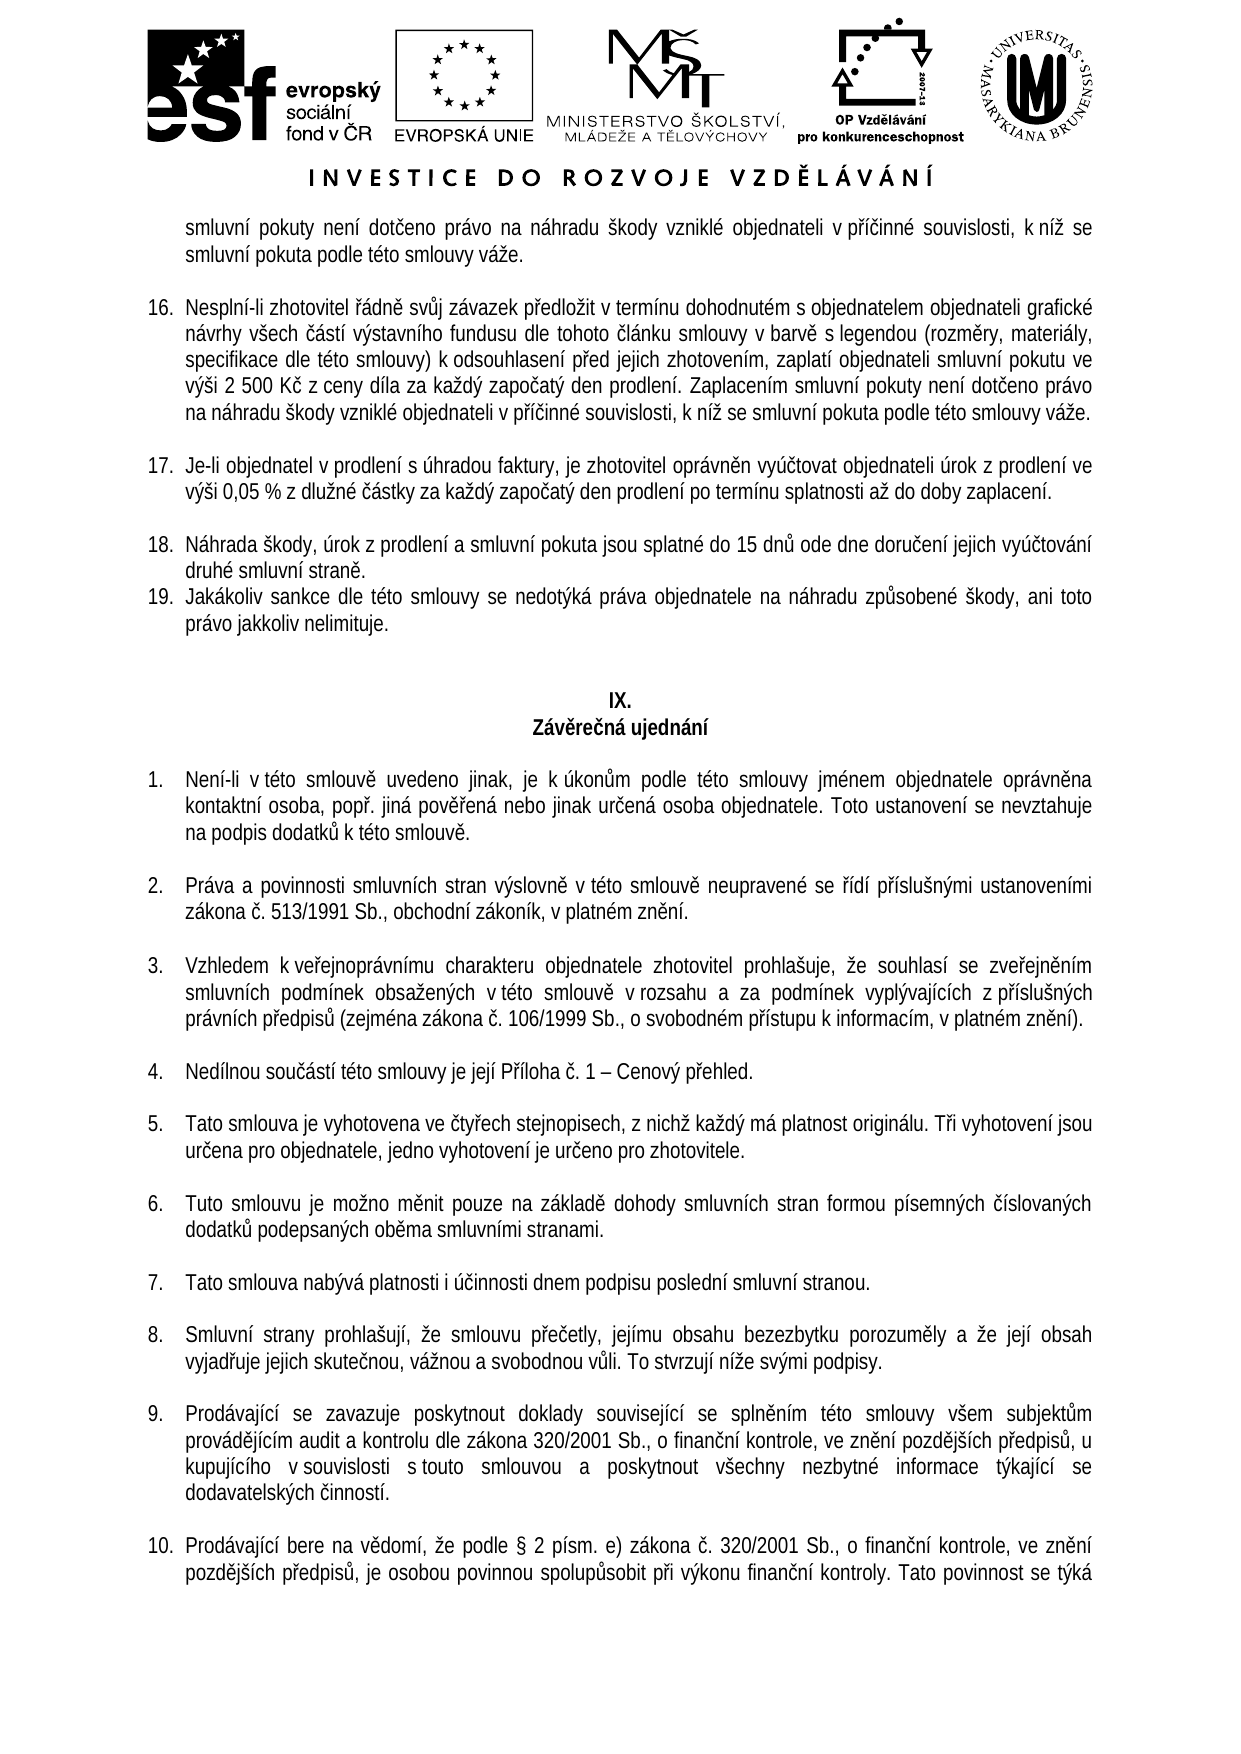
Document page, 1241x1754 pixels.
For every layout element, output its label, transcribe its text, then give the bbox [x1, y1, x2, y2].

list Náhrada škody, úrok z prodlení a smluvní pokuta jsou splatné do 15 dnů ode dne doručení jejich vyúčtování druhé smluvní straně. [148, 531, 1093, 583]
list Nedílnou součástí této smlouvy je její Příloha č. 1 – Cenový přehled. [148, 1058, 1093, 1084]
text Závěrečná ujednání [148, 713, 1093, 740]
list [148, 214, 1093, 267]
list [148, 1532, 1093, 1585]
list Prodávající se zavazuje poskytnout doklady související se splněním této smlouvy všem subjektům provádějícím audit a kontrolu dle zákona 320/2001 Sb., o finanční kontrole, ve znění pozdějších předpisů, u kupujícího v souvislosti s touto smlouvou a poskytnout všechny nezbytné informace týkající se dodavatelských činností. [148, 1400, 1093, 1506]
text IX. [148, 687, 1093, 713]
list Smluvní strany prohlašují, že smlouvu přečetly, jejímu obsahu bezezbytku porozuměly a že její obsah vyjadřuje jejich skutečnou, vážnou a svobodnou vůli. To stvrzují níže svými podpisy. [148, 1321, 1093, 1374]
list Není-li v této smlouvě uvedeno jinak, je k úkonům podle této smlouvy jménem objednatele oprávněna kontaktní osoba, popř. jiná pověřená nebo jinak určená osoba objednatele. Toto ustanovení se nevztahuje na podpis dodatků k této smlouvě. [148, 766, 1093, 845]
list Nesplní-li zhotovitel řádně svůj závazek předložit v termínu dohodnutém s objednatelem objednateli grafické návrhy všech částí výstavního fundusu dle tohoto článku smlouvy v barvě s legendou (rozměry, materiály, specifikace dle této smlouvy) k odsouhlasení před jejich zhotovením, zaplatí objednateli smluvní pokutu ve výši 2 500 Kč z ceny díla za každý započatý den prodlení. Zaplacením smluvní pokuty není dotčeno právo na náhradu škody vzniklé objednateli v příčinné souvislosti, k níž se smluvní pokuta podle této smlouvy váže. [148, 293, 1093, 425]
list Tato smlouva je vyhotovena ve čtyřech stejnopisech, z nichž každý má platnost originálu. Tři vyhotovení jsou určena pro objednatele, jedno vyhotovení je určeno pro zhotovitele. [148, 1110, 1093, 1163]
list Tato smlouva nabývá platnosti i účinnosti dnem podpisu poslední smluvní stranou. [148, 1268, 1093, 1295]
list Tuto smlouvu je možno měnit pouze na základě dohody smluvních stran formou písemných číslovaných dodatků podepsaných oběma smluvními stranami. [148, 1189, 1093, 1242]
list Vzhledem k veřejnoprávnímu charakteru objednatele zhotovitel prohlašuje, že souhlasí se zveřejněním smluvních podmínek obsažených v této smlouvě v rozsahu a za podmínek vyplývajících z příslušných právních předpisů (zejména zákona č. 106/1999 Sb., o svobodném přístupu k informacím, v platném znění). [148, 952, 1093, 1031]
list Práva a povinnosti smluvních stran výslovně v této smlouvě neupravené se řídí příslušnými ustanoveními zákona č. 513/1991 Sb., obchodní zákoník, v platném znění. [148, 872, 1093, 924]
list Jakákoliv sankce dle této smlouvy se nedotýká práva objednatele na náhradu způsobené škody, ani toto právo jakkoliv nelimituje. [148, 583, 1093, 636]
list Je-li objednatel v prodlení s úhradou faktury, je zhotovitel oprávněn vyúčtovat objednateli úrok z prodlení ve výši 0,05 % z dlužné částky za každý započatý den prodlení po termínu splatnosti až do doby zaplacení. [148, 452, 1093, 504]
